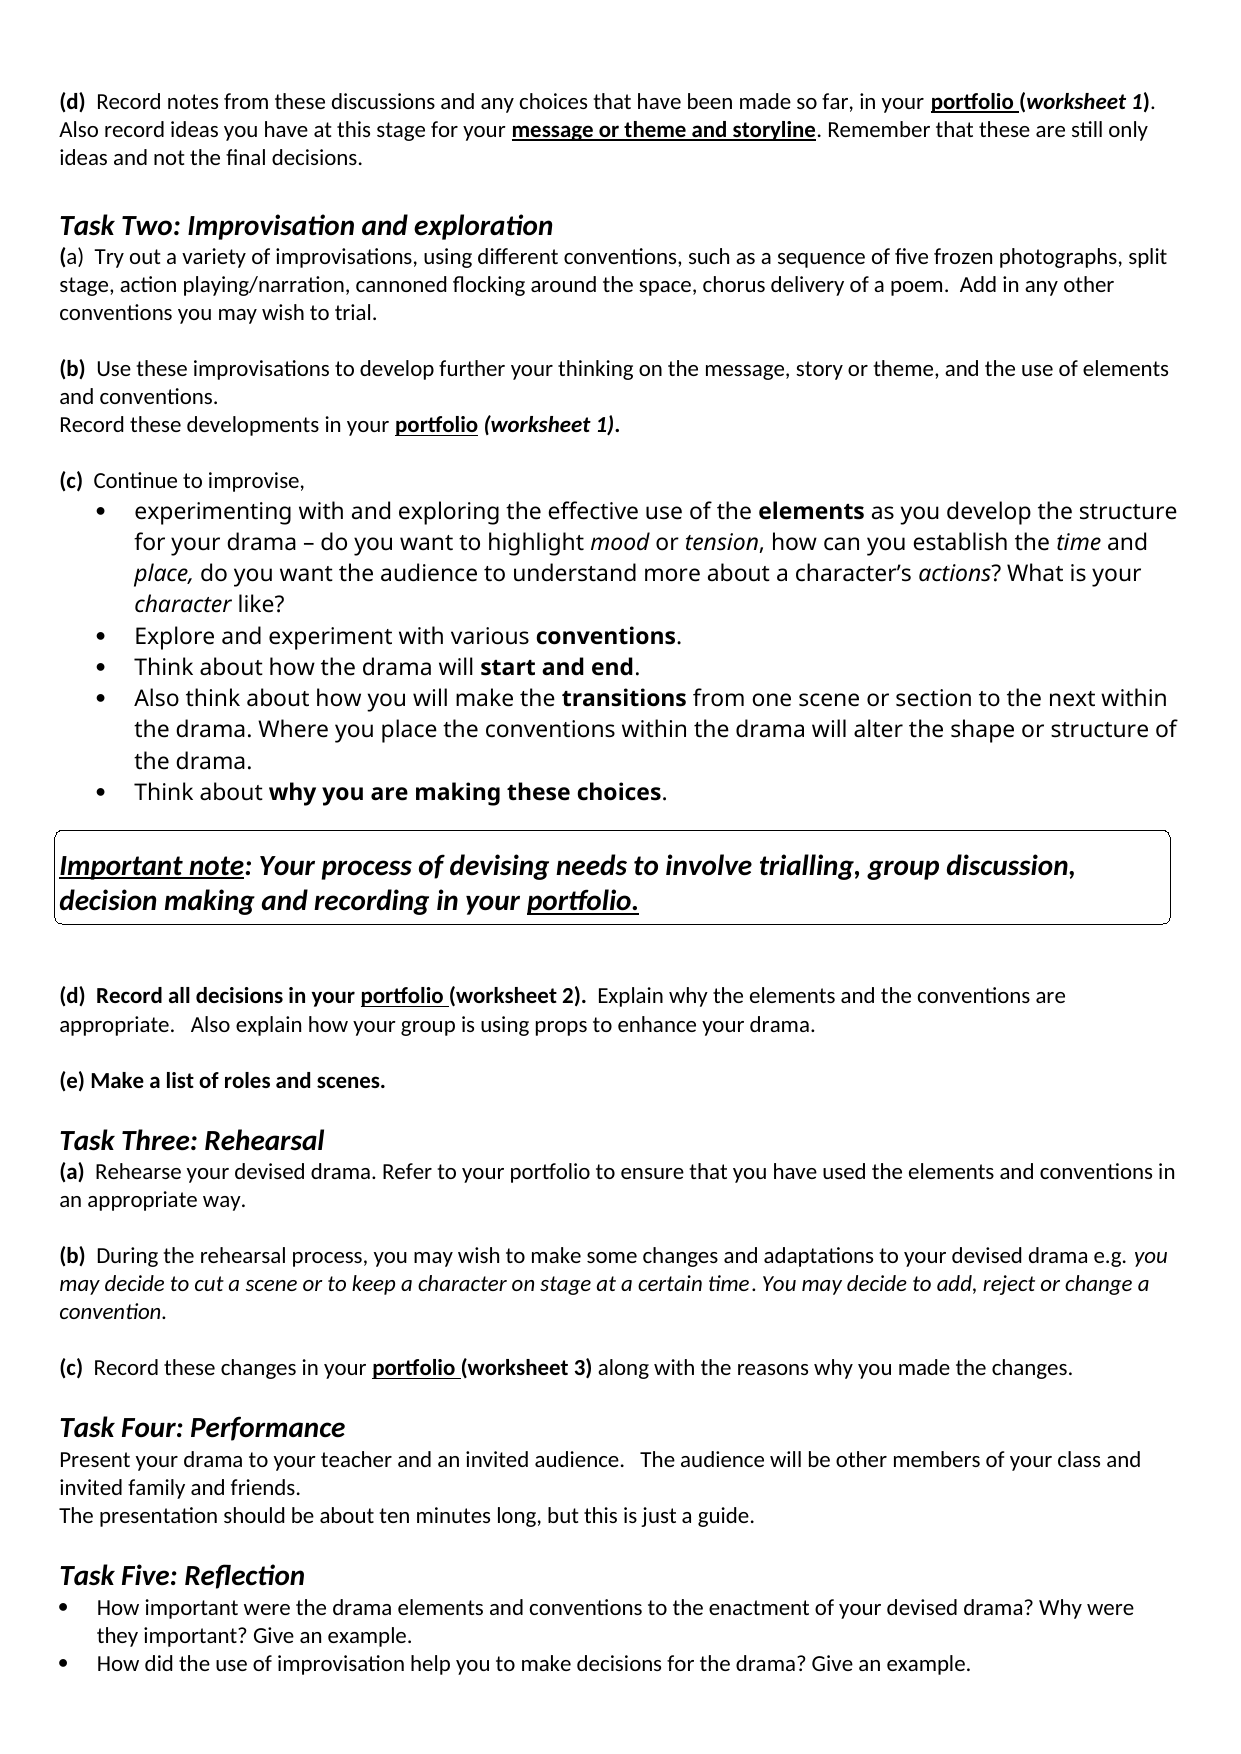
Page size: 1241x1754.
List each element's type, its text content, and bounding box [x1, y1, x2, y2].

list Also think about how you will make the transitions from one scene or section to the next within the drama. Where you place the conventions within the drama will alter the shape or structure of the drama. [97, 682, 1181, 776]
text Task Four: Performance [59, 1409, 1181, 1445]
text (b) Use these improvisations to develop further your thinking on the message, story or theme, and the use of elements and conventions. [59, 354, 1181, 411]
list Think about how the drama will start and end. [97, 651, 1181, 682]
list How did the use of improvisation help you to make decisions for the drama? Give an example. [59, 1649, 1181, 1677]
text Record these developments in your portfolio (worksheet 1). [59, 411, 1181, 438]
text The presentation should be about ten minutes long, but this is just a guide. [59, 1501, 1181, 1529]
list Think about why you are making these choices. [97, 776, 1181, 807]
text (c) Record these changes in your portfolio (worksheet 3) along with the reasons why you made the changes. [59, 1353, 1181, 1382]
text Present your drama to your teacher and an invited audience. The audience will be other members of your class and invited family and friends. [59, 1445, 1181, 1501]
text (a) Rehearse your devised drama. Refer to your portfolio to ensure that you have used the elements and conventions in an appropriate way. [59, 1157, 1181, 1213]
text (d) Record all decisions in your portfolio (worksheet 2). Explain why the elements and the conventions are appropriate. Also explain how your group is using props to enhance your drama. [59, 982, 1181, 1038]
text Task Two: Improvisation and exploration [59, 207, 1181, 242]
text (d) Record notes from these discussions and any choices that have been made so far, in your portfolio (worksheet 1). Also record ideas you have at this stage for your message or theme and storyline. Remember that these are still only ideas and not the final decisions. [59, 87, 1181, 171]
text Task Three: Rehearsal [59, 1122, 1181, 1157]
text Task Five: Reflection [59, 1557, 1181, 1593]
text (a) Try out a variety of improvisations, using different conventions, such as a sequence of five frozen photographs, split stage, action playing/narration, cannoned flocking around the space, chorus delivery of a poem. Add in any other conventions you may wish to trial. [59, 242, 1181, 326]
text (e) Make a list of roles and scenes. [59, 1066, 1181, 1094]
text Important note: Your process of devising needs to involve trialling, group discussion, decision making and recording in your portfolio. [59, 847, 1181, 918]
list Explore and experiment with various conventions. [97, 619, 1181, 651]
text (b) During the rehearsal process, you may wish to make some changes and adaptations to your devised drama e.g. you may decide to cut a scene or to keep a character on stage at a certain time. You may decide to add, reject or change a convention. [59, 1241, 1181, 1326]
list experimenting with and exploring the effective use of the elements as you develop the structure for your drama – do you want to highlight mood or tension, how can you establish the time and place, do you want the audience to understand more about a character’s actions? What is your character like? [97, 494, 1181, 619]
text (c) Continue to improvise, [59, 467, 1181, 494]
list How important were the drama elements and conventions to the enactment of your devised drama? Why were they important? Give an example. [59, 1593, 1181, 1649]
